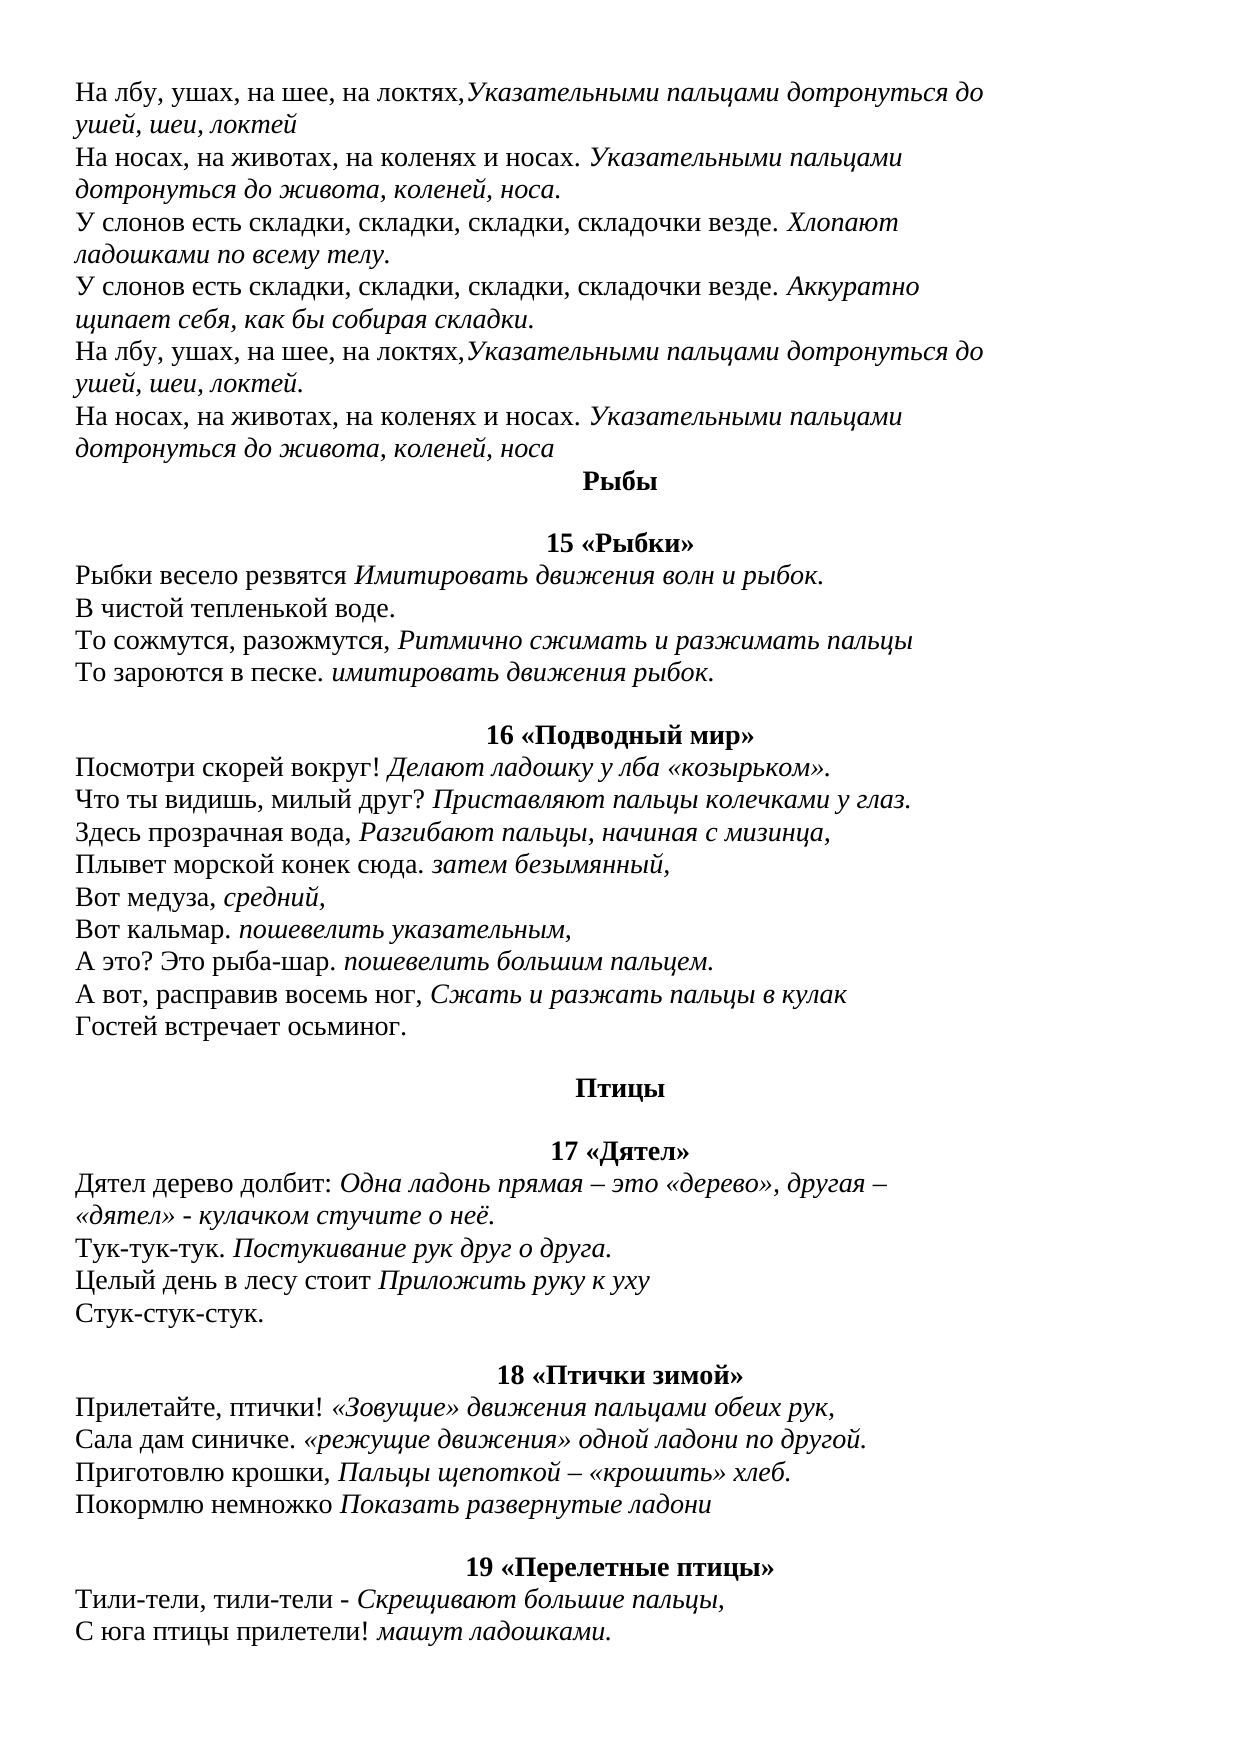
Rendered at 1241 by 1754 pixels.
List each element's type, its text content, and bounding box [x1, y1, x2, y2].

text А вот, расправив восемь ног, Сжать и разжать пальцы в кулак [75, 977, 1165, 1009]
text С юга птицы прилетели! машут ладошками. [75, 1614, 1165, 1647]
text Прилетайте, птички! «Зовущие» движения пальцами обеих рук, [75, 1390, 1165, 1423]
text ушей, шеи, локтей. [75, 367, 1165, 399]
text ладошками по всему телу. [75, 237, 1165, 269]
text В чистой тепленькой воде. [75, 591, 1165, 623]
text Приготовлю крошки, Пальцы щепоткой – «крошить» хлеб. [75, 1455, 1165, 1487]
text Птицы [75, 1071, 1165, 1104]
text У слонов есть складки, складки, складки, складочки везде. Аккуратно [75, 269, 1165, 302]
text Тук-тук-тук. Постукивание рук друг о друга. [75, 1231, 1165, 1263]
text Стук-стук-стук. [75, 1296, 1165, 1328]
text Дятел дерево долбит: Одна ладонь прямая – это «дерево», другая – [75, 1166, 1165, 1198]
text То сожмутся, разожмутся, Ритмично сжимать и разжимать пальцы [75, 623, 1165, 656]
text Рыбки весело резвятся Имитировать движения волн и рыбок. [75, 558, 1165, 591]
text Покормлю немножко Показать развернутые ладони [75, 1487, 1165, 1520]
text Сала дам синичке. «режущие движения» одной ладони по другой. [75, 1423, 1165, 1455]
text На лбу, ушах, на шее, на локтях,Указательными пальцами дотронуться до [75, 75, 1165, 107]
text Тили-тели, тили-тели - Скрещивают большие пальцы, [75, 1582, 1165, 1614]
text Здесь прозрачная вода, Разгибают пальцы, начиная с мизинца, [75, 815, 1165, 847]
text Вот кальмар. пошевелить указательным, [75, 912, 1165, 944]
text Целый день в лесу стоит Приложить руку к уху [75, 1263, 1165, 1296]
text У слонов есть складки, складки, складки, складочки везде. Хлопают [75, 204, 1165, 237]
text 18 «Птички зимой» [75, 1358, 1165, 1390]
text На носах, на животах, на коленях и носах. Указательными пальцами [75, 399, 1165, 431]
text 17 «Дятел» [75, 1134, 1165, 1166]
text Плывет морской конек сюда. затем безымянный, [75, 847, 1165, 880]
text 19 «Перелетные птицы» [75, 1549, 1165, 1582]
text Вот медуза, средний, [75, 880, 1165, 912]
text То зароются в песке. имитировать движения рыбок. [75, 656, 1165, 688]
text Посмотри скорей вокруг! Делают ладошку у лба «козырьком». [75, 750, 1165, 782]
text На носах, на животах, на коленях и носах. Указательными пальцами [75, 140, 1165, 172]
text ушей, шеи, локтей [75, 107, 1165, 140]
text 15 «Рыбки» [75, 526, 1165, 558]
text А это? Это рыба-шар. пошевелить большим пальцем. [75, 944, 1165, 977]
text Что ты видишь, милый друг? Приставляют пальцы колечками у глаз. [75, 782, 1165, 815]
text дотронуться до живота, коленей, носа. [75, 172, 1165, 204]
text Гостей встречает осьминог. [75, 1009, 1165, 1042]
text На лбу, ушах, на шее, на локтях,Указательными пальцами дотронуться до [75, 334, 1165, 367]
text дотронуться до живота, коленей, носа [75, 431, 1165, 464]
text «дятел» - кулачком стучите о неё. [75, 1198, 1165, 1231]
text Рыбы [75, 464, 1165, 496]
text 16 «Подводный мир» [75, 718, 1165, 750]
text щипает себя, как бы собирая складки. [75, 302, 1165, 334]
